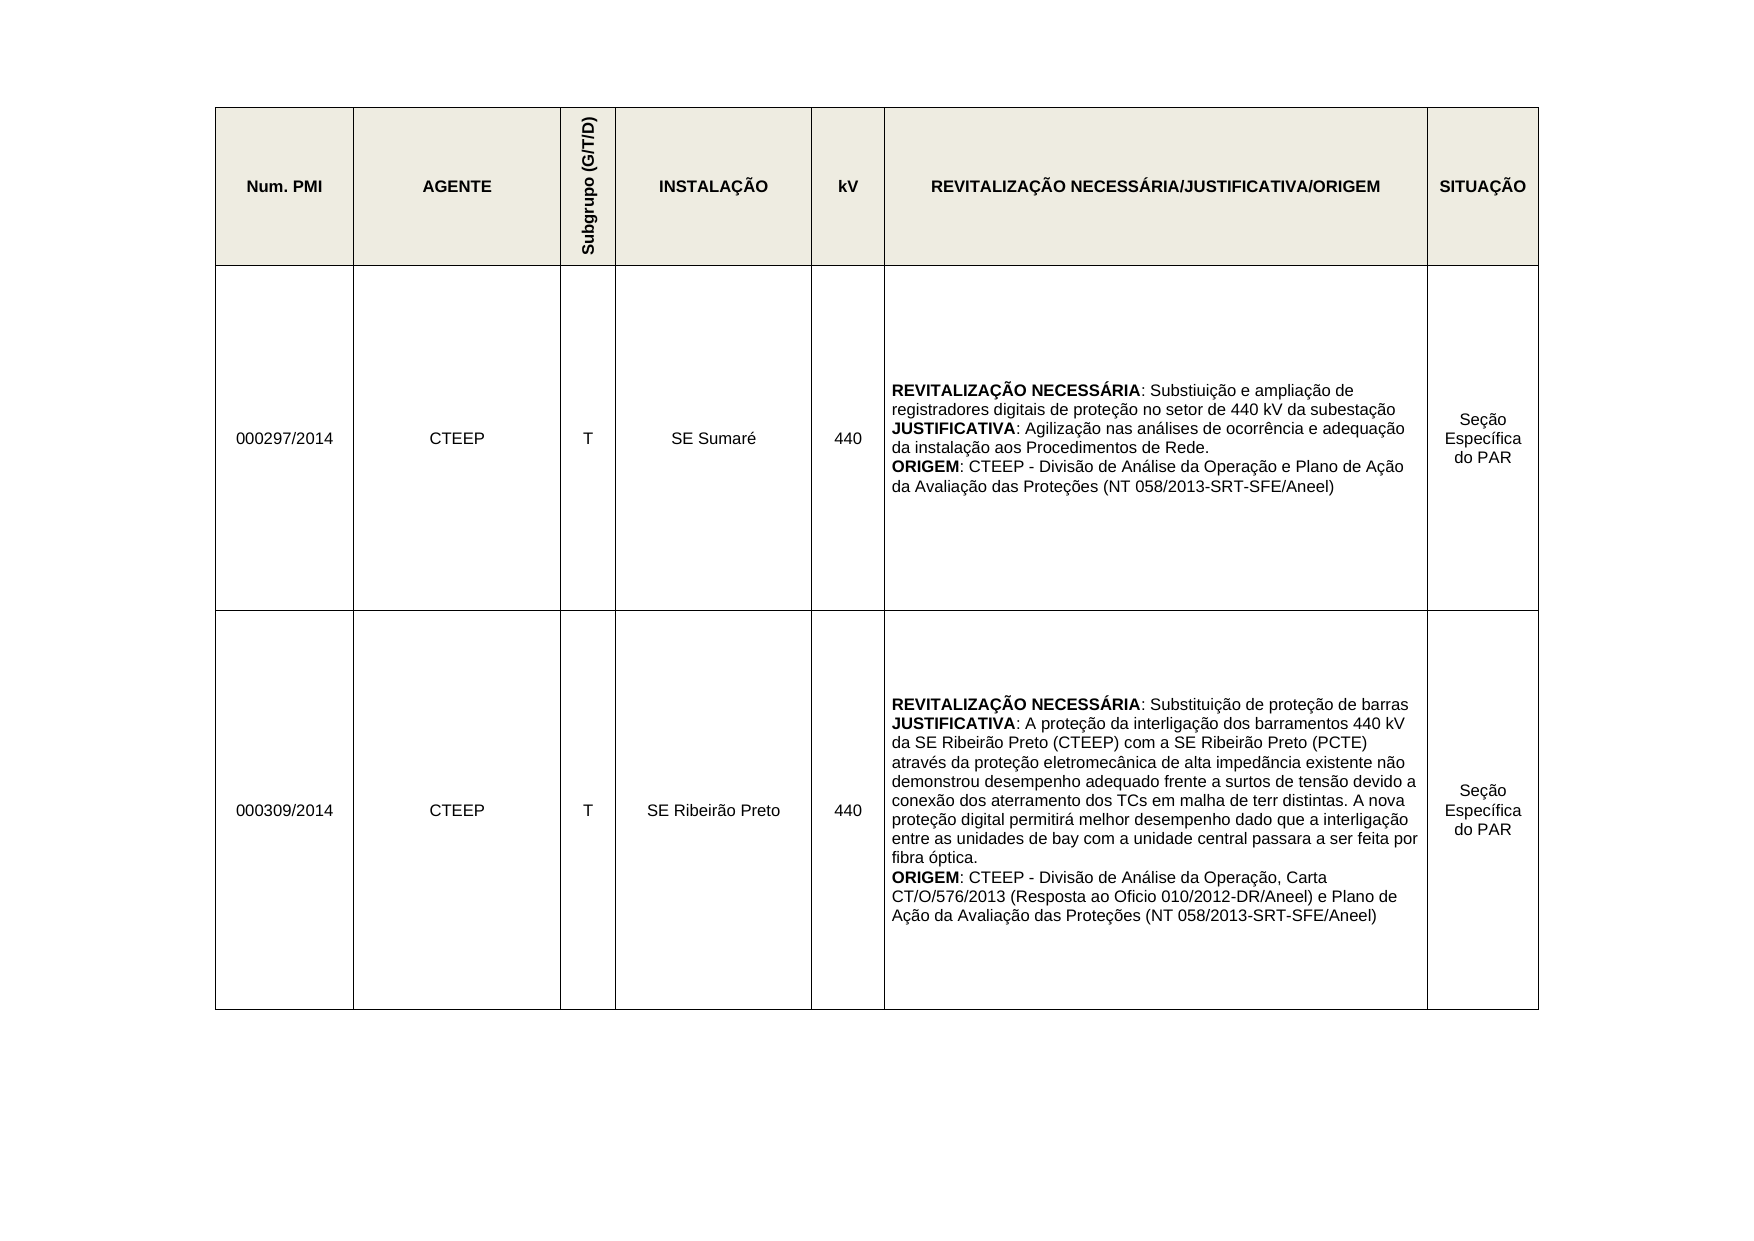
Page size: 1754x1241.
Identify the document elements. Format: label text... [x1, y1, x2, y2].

table_header kV [812, 108, 884, 265]
table_header SITUAÇÃO [1428, 108, 1538, 265]
table_cell Seção Específica do PAR [1428, 266, 1538, 610]
table_cell SE Ribeirão Preto [616, 611, 811, 1009]
table_header Num. PMI [216, 108, 353, 265]
table_cell T [561, 611, 615, 1009]
table_cell 440 [812, 611, 884, 1009]
table_header INSTALAÇÃO [616, 108, 811, 265]
table_header AGENTE [354, 108, 560, 265]
table_cell 440 [812, 266, 884, 610]
table_cell 000297/2014 [216, 266, 353, 610]
table_cell T [561, 266, 615, 610]
table_header Subgrupo (G/T/D) [561, 108, 615, 265]
table_cell CTEEP [354, 611, 560, 1009]
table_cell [885, 266, 1427, 610]
table_header REVITALIZAÇÃO NECESSÁRIA/JUSTIFICATIVA/ORIGEM [885, 108, 1427, 265]
table_cell 000309/2014 [216, 611, 353, 1009]
table_cell Seção Específica do PAR [1428, 611, 1538, 1009]
table_cell REVITALIZAÇÃO NECESSÁRIA: Substituição de proteção de barras JUSTIFICATIVA: A proteção da interligação dos barramentos 440 kV da SE Ribeirão Preto (CTEEP) com a SE Ribeirão Preto (PCTE) através da proteção eletromecânica de alta impedãncia existente não demonstrou desempenho adequado frente a surtos de tensão devido a conexão dos aterramento dos TCs em malha de terr distintas. A nova proteção digital permitirá melhor desempenho dado que a interligação entre as unidades de bay com a unidade central passara a ser feita por fibra óptica. ORIGEM: CTEEP - Divisão de Análise da Operação, Carta CT/O/576/2013 (Resposta ao Oficio 010/2012-DR/Aneel) e Plano de Ação da Avaliação das Proteções (NT 058/2013-SRT-SFE/Aneel) [885, 611, 1427, 1009]
table_cell SE Sumaré [616, 266, 811, 610]
table_cell CTEEP [354, 266, 560, 610]
